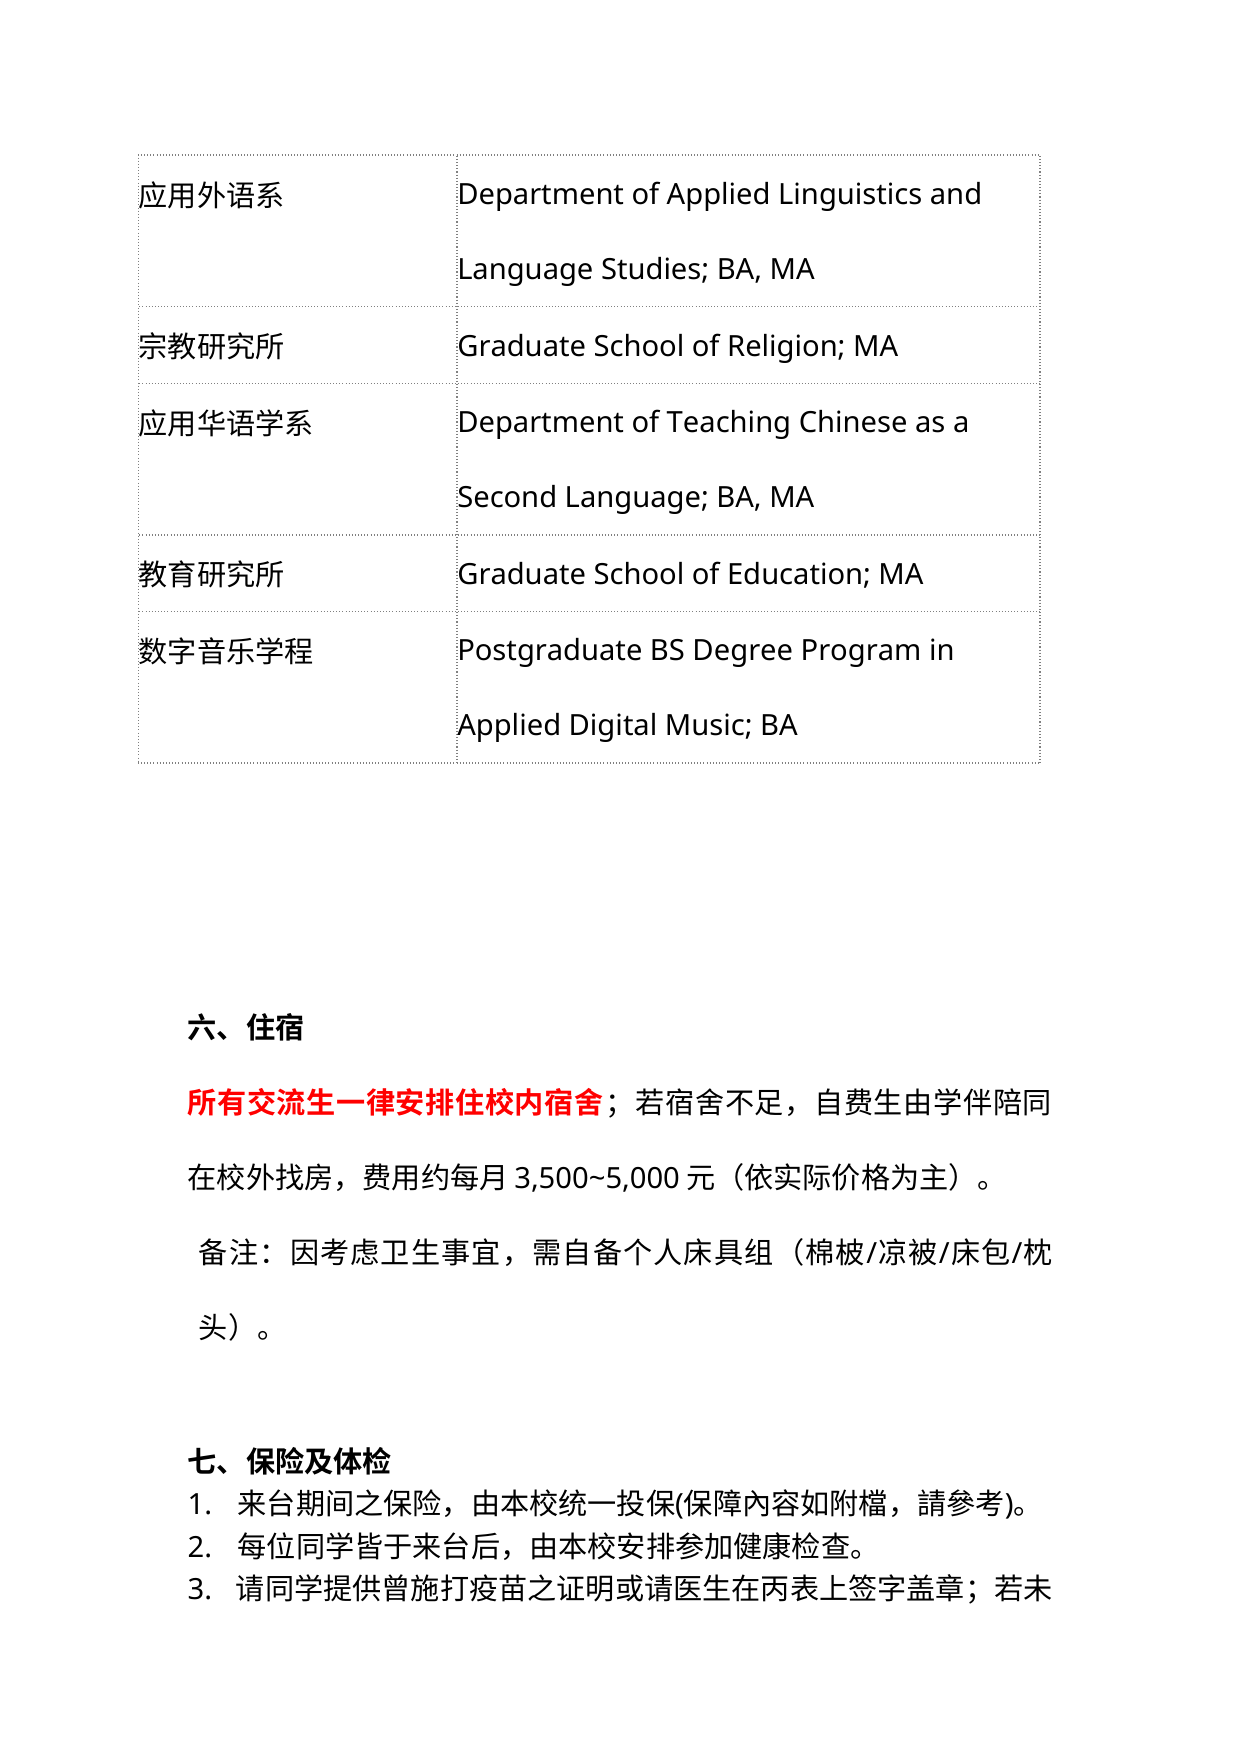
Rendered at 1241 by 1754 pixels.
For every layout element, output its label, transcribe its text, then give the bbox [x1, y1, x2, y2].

text 七、保险及体检 [187, 1439, 1053, 1481]
table_cell 应用华语学系 [139, 383, 457, 534]
table_cell Postgraduate BS Degree Program in Applied Digital Music; BA [457, 611, 1040, 762]
text 所有交流生一律安排住校内宿舍；若宿舍不足，自费生由学伴陪同在校外找房，费用约每月3,500~5,000元（依实际价格为主）。 [187, 1064, 1053, 1214]
table_cell 数字音乐学程 [139, 611, 457, 762]
table_cell Graduate School of Education; MA [457, 534, 1040, 611]
table_cell 教育研究所 [139, 534, 457, 611]
table_cell Graduate School of Religion; MA [457, 306, 1040, 382]
table_cell Department of Teaching Chinese as a Second Language; BA, MA [457, 383, 1040, 534]
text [187, 1566, 1053, 1608]
text 2. 每位同学皆于来台后，由本校安排参加健康检查。 [187, 1523, 1053, 1566]
table_cell Department of Applied Linguistics and Language Studies; BA, MA [457, 154, 1040, 306]
text 备注：因考虑卫生事宜，需自备个人床具组（棉柀/凉被/床包/枕头）。 [199, 1214, 1053, 1364]
table_cell 宗教研究所 [139, 306, 457, 382]
table_cell 应用外语系 [139, 154, 457, 306]
text 1. 来台期间之保险，由本校统一投保(保障內容如附檔，請參考)。 [187, 1481, 1053, 1523]
text 六、住宿 [187, 989, 1053, 1064]
